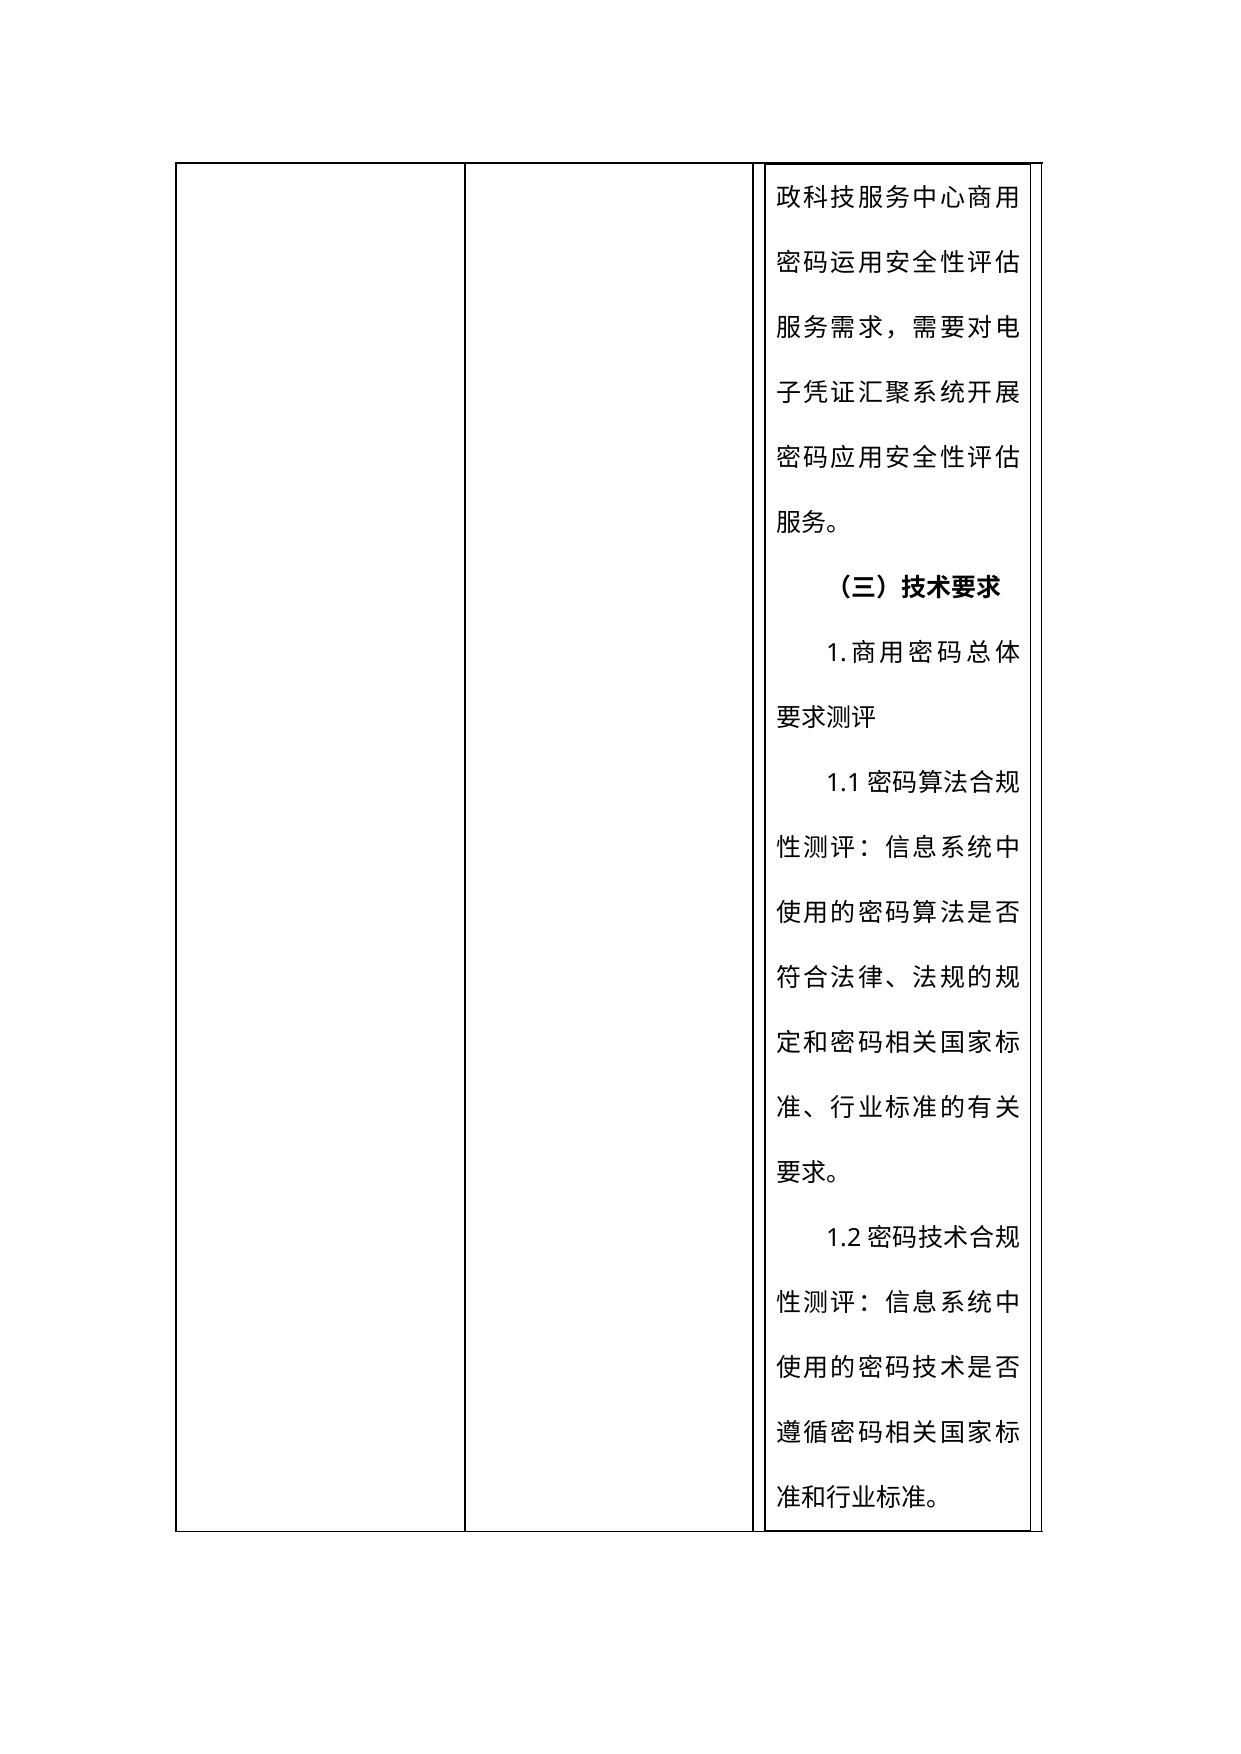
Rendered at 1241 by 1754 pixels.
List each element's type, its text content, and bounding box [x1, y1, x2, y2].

table_cell [1031, 164, 1041, 1531]
table_cell [766, 165, 1030, 1530]
table_cell [466, 164, 752, 1531]
table_cell 1 [177, 164, 464, 1531]
table_cell [754, 164, 764, 1531]
